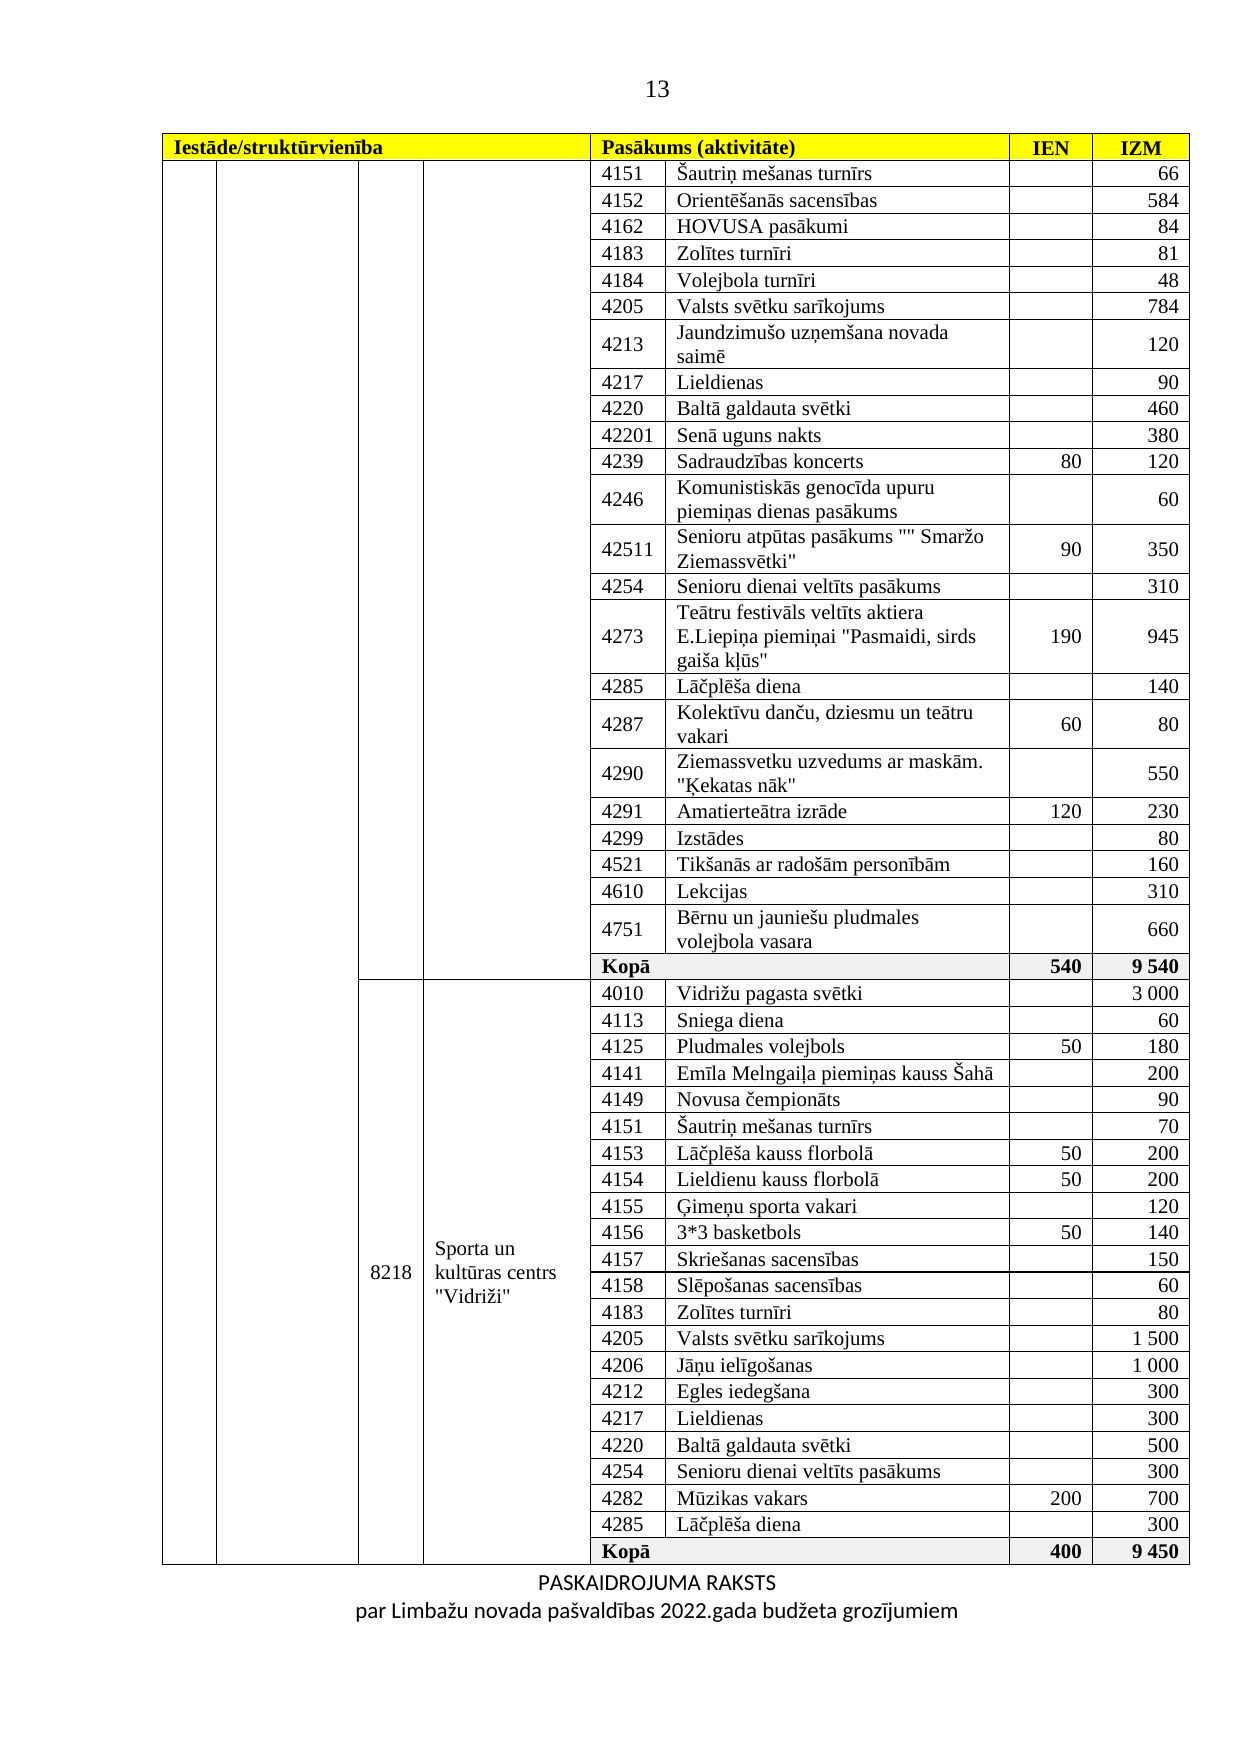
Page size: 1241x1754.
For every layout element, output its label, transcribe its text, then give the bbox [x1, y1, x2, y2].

table_cell [1010, 905, 1092, 953]
table_cell [1010, 422, 1092, 448]
table_cell Kolektīvu danču, dziesmu un teātru vakari [666, 700, 1009, 748]
table_cell Jāņu ielīgošanas [666, 1352, 1009, 1378]
table_cell 200 [1093, 1060, 1189, 1086]
table_cell Lieldienu kauss florbolā [666, 1166, 1009, 1192]
table_cell [1010, 214, 1092, 239]
table_cell [1010, 980, 1092, 1006]
table_cell 4246 [591, 475, 665, 523]
table_cell Amatierteātra izrāde [666, 798, 1009, 824]
table_cell 80 [1093, 700, 1189, 748]
table_cell 60 [1093, 475, 1189, 523]
table_cell 140 [1093, 674, 1189, 699]
table_cell Lāčplēša diena [666, 674, 1009, 699]
table_cell 4217 [591, 369, 665, 394]
table_cell Bērnu un jauniešu pludmales volejbola vasara [666, 905, 1009, 953]
table_cell 42511 [591, 525, 665, 573]
table_cell 4153 [591, 1140, 665, 1165]
table_cell Kopā [591, 1538, 1009, 1564]
table_cell 4162 [591, 214, 665, 239]
table_cell 9 540 [1093, 954, 1189, 979]
table_cell 300 [1093, 1459, 1189, 1484]
table_cell 9 450 [1093, 1538, 1189, 1564]
table_cell Izstādes [666, 825, 1009, 850]
table_cell [1010, 1379, 1092, 1404]
table_cell 4156 [591, 1219, 665, 1245]
table_cell 4213 [591, 320, 665, 368]
table_cell 4205 [591, 293, 665, 319]
table_cell Teātru festivāls veltīts aktiera E.Liepiņa piemiņai "Pasmaidi, sirds gaiša kļūs" [666, 600, 1009, 672]
table_cell 200 [1093, 1140, 1189, 1165]
table_cell Komunistiskās genocīda upuru piemiņas dienas pasākums [666, 475, 1009, 523]
table_cell 42201 [591, 422, 665, 448]
table_cell 4239 [591, 449, 665, 474]
table_cell 70 [1093, 1113, 1189, 1139]
table_cell 460 [1093, 396, 1189, 421]
table_cell [1010, 1299, 1092, 1324]
table_cell 784 [1093, 293, 1189, 319]
table_cell Sadraudzības koncerts [666, 449, 1009, 474]
table_cell 300 [1093, 1405, 1189, 1431]
table_cell [1010, 1352, 1092, 1378]
table_cell 50 [1010, 1166, 1092, 1192]
table_cell 50 [1010, 1140, 1092, 1165]
table_cell Senioru dienai veltīts pasākums [666, 1459, 1009, 1484]
table_cell 80 [1093, 1299, 1189, 1324]
table_cell 4285 [591, 1512, 665, 1537]
table_cell Pludmales volejbols [666, 1034, 1009, 1059]
table_cell 500 [1093, 1432, 1189, 1457]
table_cell [1010, 1113, 1092, 1139]
table_cell Lieldienas [666, 369, 1009, 394]
table_cell 60 [1093, 1273, 1189, 1298]
table_cell 4183 [591, 240, 665, 266]
table_cell 84 [1093, 214, 1189, 239]
table_cell Lāčplēša diena [666, 1512, 1009, 1537]
table_cell 120 [1010, 798, 1092, 824]
table_cell 4285 [591, 674, 665, 699]
table_cell Mūzikas vakars [666, 1485, 1009, 1511]
table_cell 4151 [591, 1113, 665, 1139]
table_cell 200 [1010, 1485, 1092, 1511]
table_cell Valsts svētku sarīkojums [666, 293, 1009, 319]
table_cell Ziemassvetku uzvedums ar maskām. "Ķekatas nāk" [666, 749, 1009, 797]
table_cell 4149 [591, 1087, 665, 1112]
table_cell [1010, 240, 1092, 266]
table_cell 300 [1093, 1512, 1189, 1537]
table_cell 4282 [591, 1485, 665, 1511]
table_cell Baltā galdauta svētki [666, 1432, 1009, 1457]
table_cell 90 [1093, 369, 1189, 394]
table_cell Orientēšanās sacensības [666, 187, 1009, 213]
table_cell 4254 [591, 574, 665, 599]
table_cell 4125 [591, 1034, 665, 1059]
table_cell Ģimeņu sporta vakari [666, 1193, 1009, 1218]
table_cell [1010, 1087, 1092, 1112]
table_cell [1010, 878, 1092, 903]
table_cell 4217 [591, 1405, 665, 1431]
table_cell Slēpošanas sacensības [666, 1273, 1009, 1298]
table_cell [1010, 674, 1092, 699]
table_cell 380 [1093, 422, 1189, 448]
table_cell Novusa čempionāts [666, 1087, 1009, 1112]
table_cell Emīla Melngaiļa piemiņas kauss Šahā [666, 1060, 1009, 1086]
table_cell 50 [1010, 1034, 1092, 1059]
table_cell [1010, 1273, 1092, 1298]
table_cell 3*3 basketbols [666, 1219, 1009, 1245]
table_cell Baltā galdauta svētki [666, 396, 1009, 421]
table_cell [1010, 369, 1092, 394]
table_cell [1010, 267, 1092, 292]
table_cell Jaundzimušo uzņemšana novada saimē [666, 320, 1009, 368]
table_cell 4220 [591, 1432, 665, 1457]
table_cell [1010, 1193, 1092, 1218]
table_cell Lieldienas [666, 1405, 1009, 1431]
table_cell [1010, 320, 1092, 368]
table_cell Egles iedegšana [666, 1379, 1009, 1404]
table_cell 584 [1093, 187, 1189, 213]
table_cell 4220 [591, 396, 665, 421]
table_cell 540 [1010, 954, 1092, 979]
table_cell 4184 [591, 267, 665, 292]
table_cell Zolītes turnīri [666, 1299, 1009, 1324]
table_cell 60 [1093, 1007, 1189, 1032]
table_cell 80 [1093, 825, 1189, 850]
table_cell 4158 [591, 1273, 665, 1298]
table_cell Šautriņ mešanas turnīrs [666, 161, 1009, 186]
table_cell 90 [1010, 525, 1092, 573]
table_cell 4212 [591, 1379, 665, 1404]
table_cell 60 [1010, 700, 1092, 748]
table_cell 4299 [591, 825, 665, 850]
table_cell 1 000 [1093, 1352, 1189, 1378]
table_cell 4113 [591, 1007, 665, 1032]
table_cell Senioru atpūtas pasākums "" Smaržo Ziemassvētki" [666, 525, 1009, 573]
table_cell Lekcijas [666, 878, 1009, 903]
table_cell 140 [1093, 1219, 1189, 1245]
table_cell 4290 [591, 749, 665, 797]
table_header IZM [1093, 134, 1189, 159]
table_cell 80 [1010, 449, 1092, 474]
table_cell 4291 [591, 798, 665, 824]
table_cell Lāčplēša kauss florbolā [666, 1140, 1009, 1165]
table_cell 4206 [591, 1352, 665, 1378]
table_cell Sniega diena [666, 1007, 1009, 1032]
table_cell 50 [1010, 1219, 1092, 1245]
table_cell 230 [1093, 798, 1189, 824]
table_cell 120 [1093, 320, 1189, 368]
table_cell 4287 [591, 700, 665, 748]
table_cell 350 [1093, 525, 1189, 573]
table_cell [1010, 749, 1092, 797]
table_cell 200 [1093, 1166, 1189, 1192]
table_cell Valsts svētku sarīkojums [666, 1326, 1009, 1351]
table_cell 120 [1093, 449, 1189, 474]
table_cell 8218 [359, 980, 423, 1564]
table_cell 150 [1093, 1246, 1189, 1271]
table_cell Zolītes turnīri [666, 240, 1009, 266]
table_cell 120 [1093, 1193, 1189, 1218]
table_cell 945 [1093, 600, 1189, 672]
table_cell 4155 [591, 1193, 665, 1218]
table_cell [1010, 1512, 1092, 1537]
table_cell [1010, 396, 1092, 421]
table_cell [1010, 1326, 1092, 1351]
table_cell 310 [1093, 878, 1189, 903]
table_cell 4152 [591, 187, 665, 213]
table_cell 4205 [591, 1326, 665, 1351]
table_cell Senā uguns nakts [666, 422, 1009, 448]
table_cell 3 000 [1093, 980, 1189, 1006]
table_header IEN [1010, 134, 1092, 159]
table_cell 4751 [591, 905, 665, 953]
table_cell Kopā [591, 954, 1009, 979]
table_cell [1010, 1246, 1092, 1271]
table_cell [1010, 187, 1092, 213]
table_cell 4254 [591, 1459, 665, 1484]
table_cell 4610 [591, 878, 665, 903]
table_cell [1010, 293, 1092, 319]
table_cell 4183 [591, 1299, 665, 1324]
table_cell 180 [1093, 1034, 1189, 1059]
table_cell 4151 [591, 161, 665, 186]
table_cell [1010, 1459, 1092, 1484]
table_cell 90 [1093, 1087, 1189, 1112]
table_cell Senioru dienai veltīts pasākums [666, 574, 1009, 599]
table_header Pasākums (aktivitāte) [591, 134, 1009, 159]
table_cell Sporta un kultūras centrs "Vidriži" [424, 980, 590, 1564]
table_cell [1010, 1007, 1092, 1032]
table_cell 4273 [591, 600, 665, 672]
table_cell 4157 [591, 1246, 665, 1271]
table_cell [1010, 1060, 1092, 1086]
table_cell [1010, 851, 1092, 877]
table_cell [1010, 475, 1092, 523]
table_cell 48 [1093, 267, 1189, 292]
table_cell HOVUSA pasākumi [666, 214, 1009, 239]
table_cell 550 [1093, 749, 1189, 797]
table_cell 4141 [591, 1060, 665, 1086]
table_cell 1 500 [1093, 1326, 1189, 1351]
table_cell 310 [1093, 574, 1189, 599]
table_cell [1010, 1432, 1092, 1457]
table_cell Vidrižu pagasta svētki [666, 980, 1009, 1006]
table_cell 160 [1093, 851, 1189, 877]
table_cell Skriešanas sacensības [666, 1246, 1009, 1271]
table_cell [1010, 574, 1092, 599]
table_cell 300 [1093, 1379, 1189, 1404]
table_cell [1010, 825, 1092, 850]
table_cell Šautriņ mešanas turnīrs [666, 1113, 1009, 1139]
table_cell [1010, 1405, 1092, 1431]
table_cell 400 [1010, 1538, 1092, 1564]
table_cell Tikšanās ar radošām personībām [666, 851, 1009, 877]
table_cell 660 [1093, 905, 1189, 953]
table_cell 4521 [591, 851, 665, 877]
table_cell [1010, 161, 1092, 186]
table_cell 190 [1010, 600, 1092, 672]
table_cell 700 [1093, 1485, 1189, 1511]
table_cell 4154 [591, 1166, 665, 1192]
table_header Iestāde/struktūrvienība [163, 134, 590, 159]
table_cell 66 [1093, 161, 1189, 186]
table_cell Volejbola turnīri [666, 267, 1009, 292]
table_cell 4010 [591, 980, 665, 1006]
table_cell 81 [1093, 240, 1189, 266]
